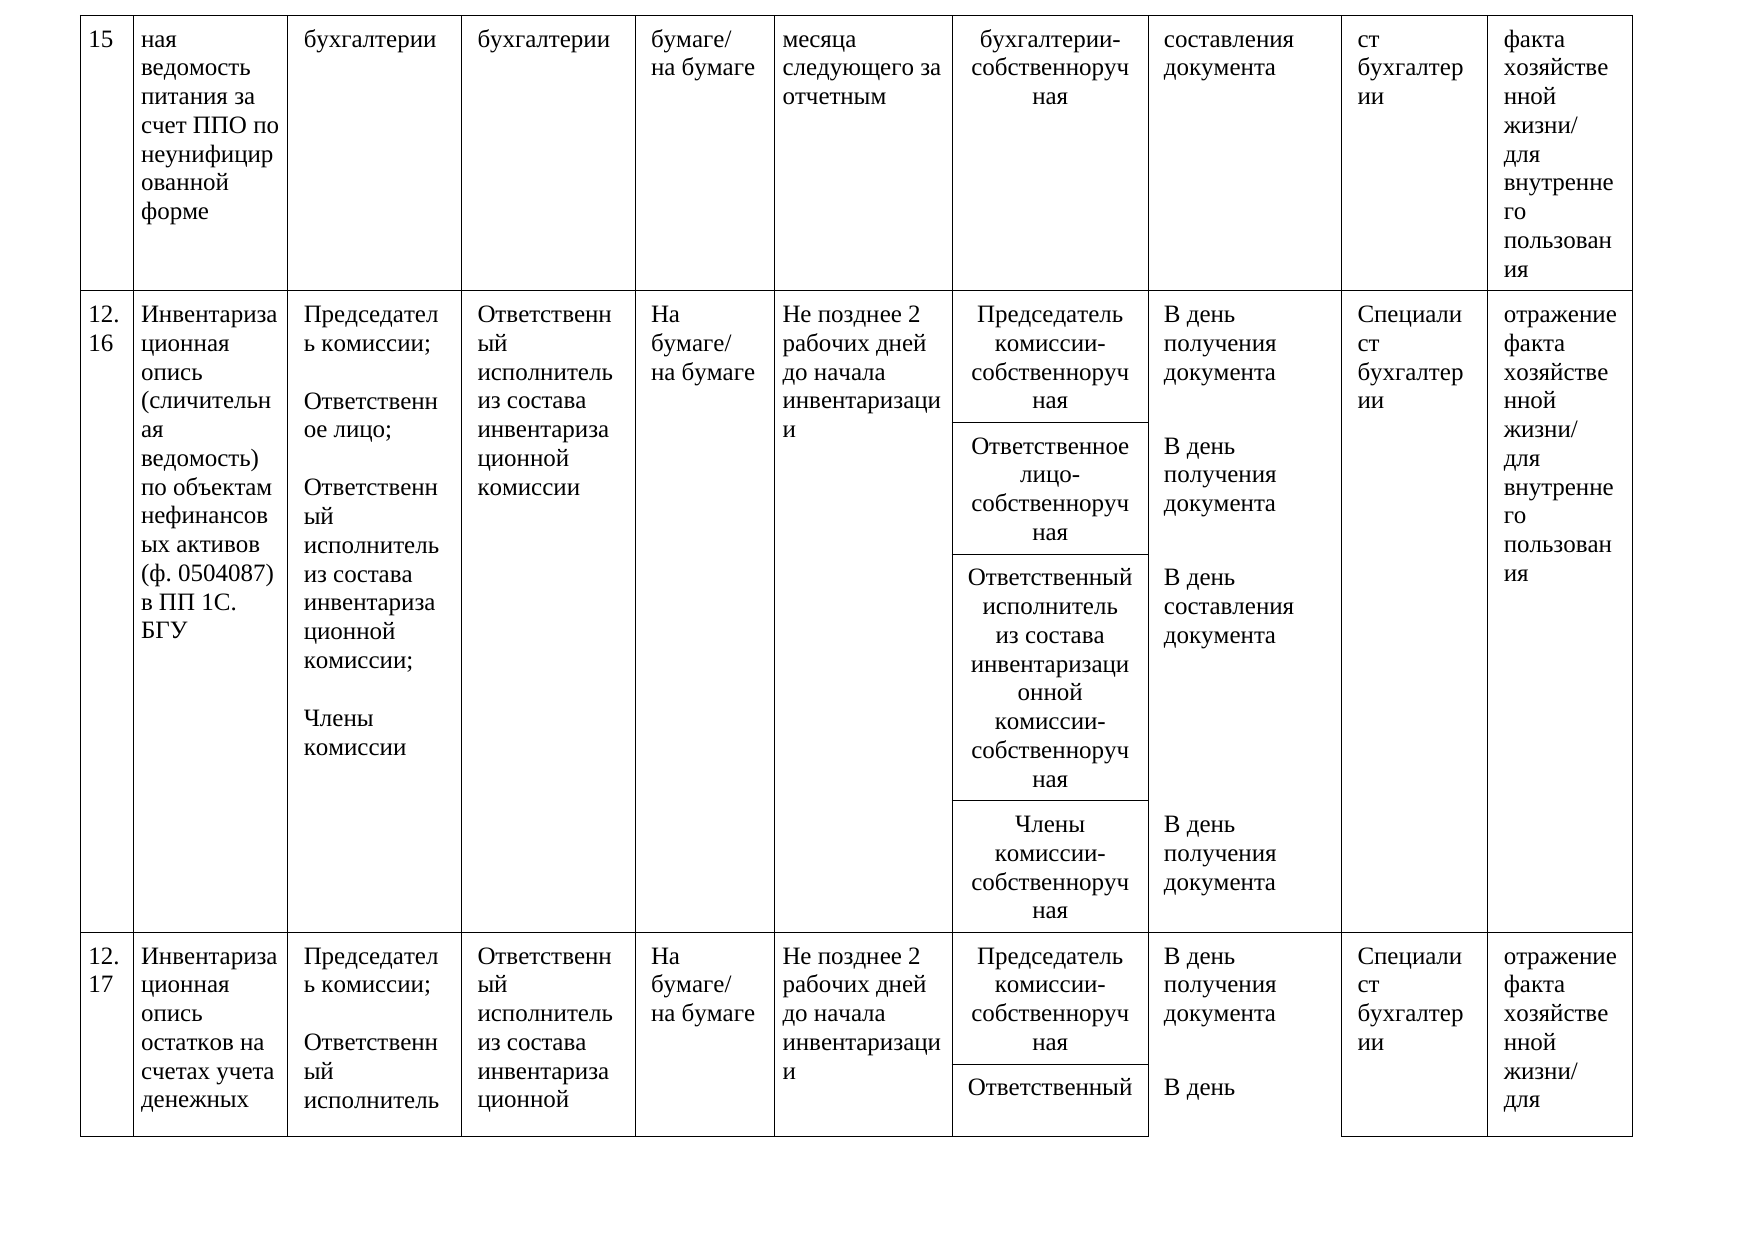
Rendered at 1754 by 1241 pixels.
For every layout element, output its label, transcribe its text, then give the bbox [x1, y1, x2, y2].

table_cell 12.16 [81, 291, 133, 932]
table_cell отражение факта хозяйственной жизни/ для внутреннего пользования [1488, 291, 1632, 932]
table_cell В день получения документа [1149, 800, 1341, 932]
table_cell Инвентаризационная опись (сличительная ведомость) по объектам нефинансовых активов (ф. 0504087) в ПП 1С. БГУ [134, 291, 287, 932]
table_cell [636, 16, 774, 290]
table_cell Председатель комиссии; Ответственное лицо; Ответственный исполнитель из состава инвентаризационной комиссии; Члены комиссии [288, 291, 461, 932]
table_cell На бумаге/ на бумаге [636, 291, 774, 932]
table_cell 12.17 [81, 933, 133, 1136]
table_cell Ответственное лицо-собственноручная [953, 423, 1148, 553]
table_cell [775, 16, 952, 290]
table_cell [462, 16, 635, 290]
table_cell В день составления документа [1149, 554, 1341, 800]
table_cell Специалист бухгалтерии [1342, 933, 1487, 1136]
table_cell В день получения документа [1149, 291, 1341, 422]
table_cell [1488, 16, 1632, 290]
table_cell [134, 16, 287, 290]
table_cell Ответственный исполнитель из состава инвентаризационной комиссии-собственноручная [953, 555, 1148, 800]
table_cell Ответственный исполнитель из состава инвентаризационной комиссии [462, 291, 635, 932]
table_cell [953, 1065, 1148, 1136]
table_cell Инвентаризационная опись остатков на счетах учета денежных средств (ф. 0504082) в ПП 1С. БГУ [134, 933, 287, 1136]
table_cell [1342, 16, 1487, 290]
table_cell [1149, 16, 1341, 290]
table_cell В день получения документа [1149, 933, 1341, 1063]
table_cell На бумаге/ на бумаге [636, 933, 774, 1136]
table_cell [288, 16, 461, 290]
table_cell Не позднее 2 рабочих дней до начала инвентаризации [775, 933, 952, 1136]
table_cell Специалист бухгалтерии [1342, 291, 1487, 932]
table_cell отражение факта хозяйственной жизни/ для внутреннего пользования [1488, 933, 1632, 1136]
table_cell Члены комиссии-собственноручная [953, 801, 1148, 932]
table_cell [1149, 1064, 1341, 1136]
table_cell Председатель комиссии; Ответственный исполнитель из состава инвентаризационной комиссии; Члены комиссии [288, 933, 461, 1136]
table_cell В день получения документа [1149, 422, 1341, 553]
table_cell Председатель комиссии-собственноручная [953, 291, 1148, 422]
table_cell Ответственный исполнитель из состава инвентаризационной комиссии [462, 933, 635, 1136]
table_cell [953, 16, 1148, 290]
table_cell Председатель комиссии-собственноручная [953, 933, 1148, 1063]
table_cell Не позднее 2 рабочих дней до начала инвентаризации [775, 291, 952, 932]
table_cell 12.15 [81, 16, 133, 290]
